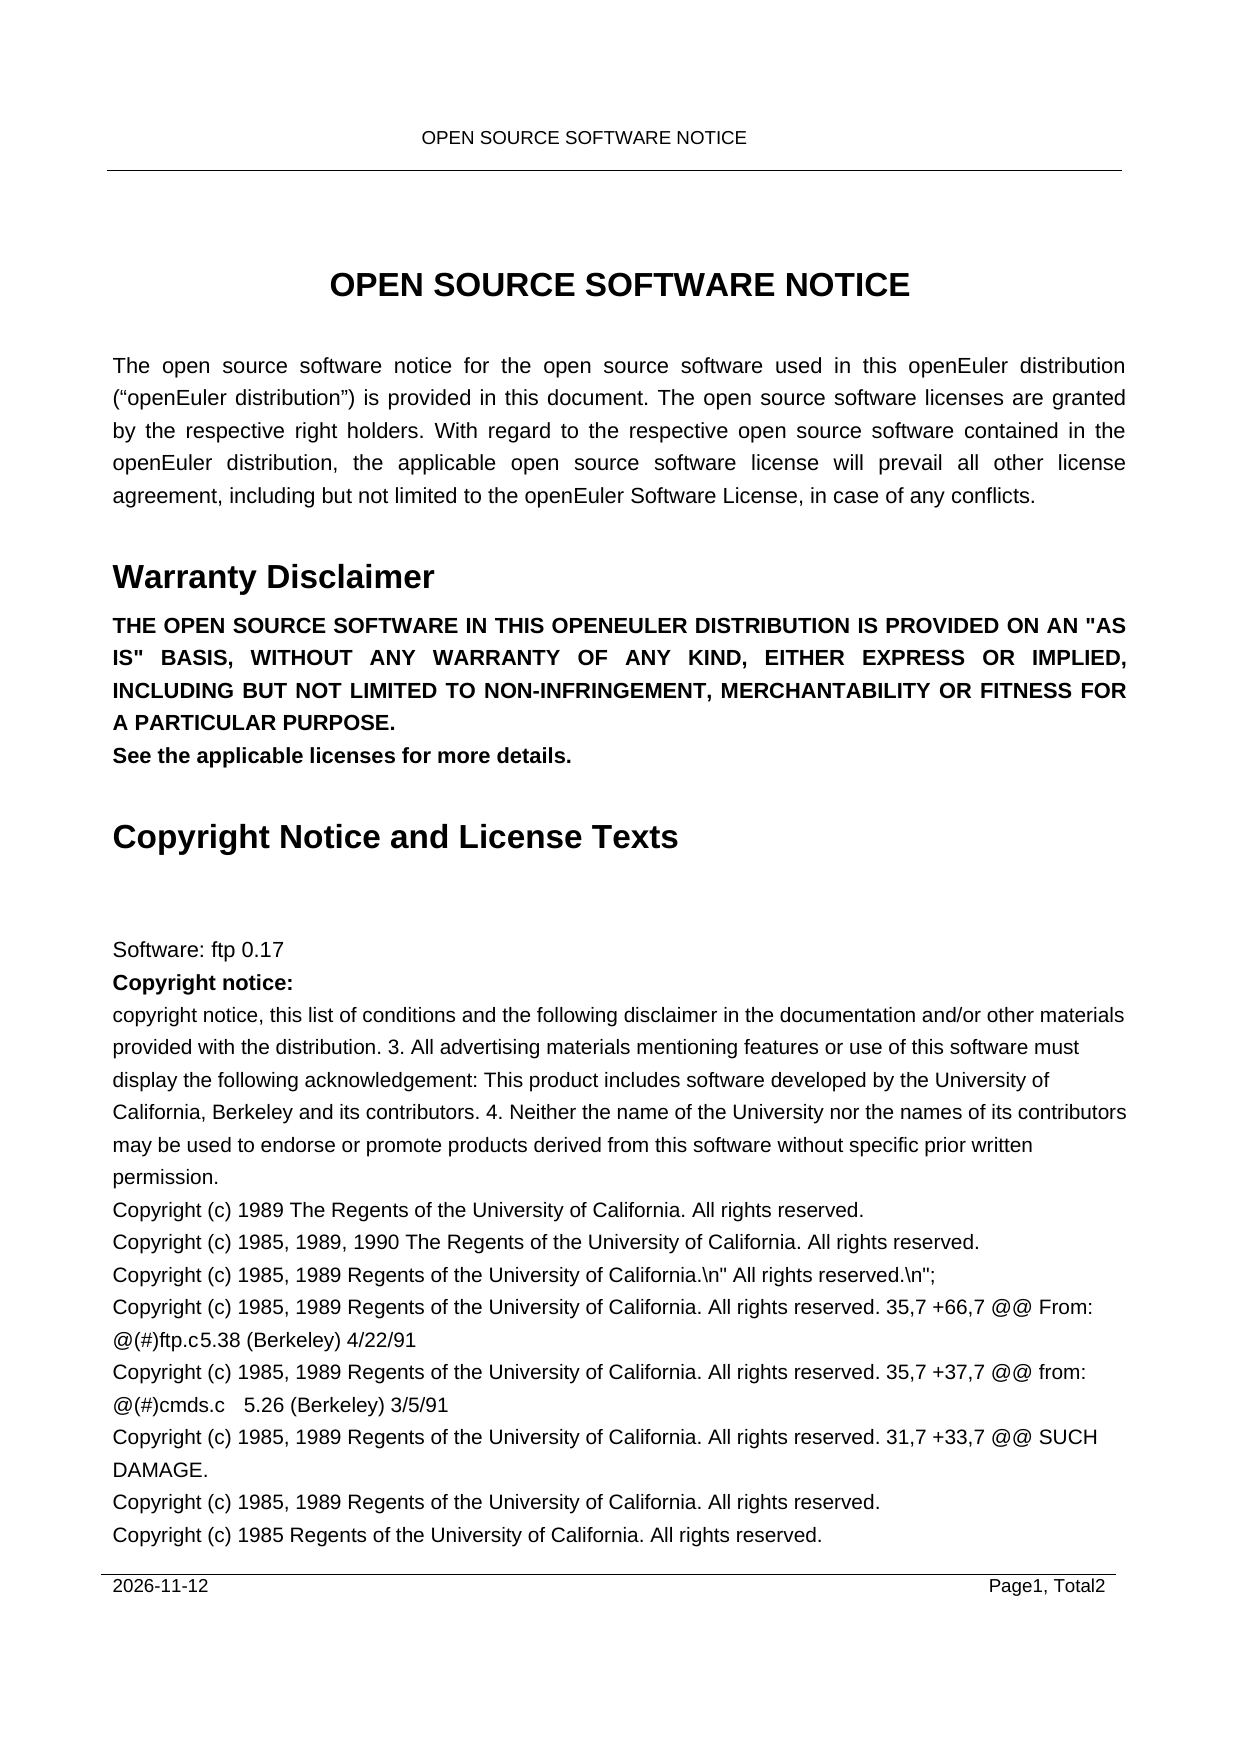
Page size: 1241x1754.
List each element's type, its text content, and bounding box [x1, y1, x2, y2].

text Warranty Disclaimer [112, 544, 1128, 609]
text Copyright (c) 1989 The Regents of the University of California. All rights reserved. [112, 1193, 1128, 1226]
text THE OPEN SOURCE SOFTWARE IN THIS OPENEULER DISTRIBUTION IS PROVIDED ON AN "AS IS" BASIS, WITHOUT ANY WARRANTY OF ANY KIND, EITHER EXPRESS OR IMPLIED, INCLUDING BUT NOT LIMITED TO NON-INFRINGEMENT, MERCHANTABILITY OR FITNESS FOR A PARTICULAR PURPOSE. See the applicable licenses for more details. [112, 609, 1128, 771]
text Copyright (c) 1985, 1989 Regents of the University of California. All rights reserved. 35,7 +37,7 @@ from: @(#)cmds.c 5.26 (Berkeley) 3/5/91 [112, 1356, 1128, 1421]
text Copyright (c) 1985 Regents of the University of California. All rights reserved. [112, 1518, 1128, 1551]
text copyright notice, this list of conditions and the following disclaimer in the documentation and/or other materials provided with the distribution. 3. All advertising materials mentioning features or use of this software must display the following acknowledgement: This product includes software developed by the University of California, Berkeley and its contributors. 4. Neither the name of the University nor the names of its contributors may be used to endorse or promote products derived from this software without specific prior written permission. [112, 998, 1128, 1193]
text Copyright (c) 1985, 1989 Regents of the University of California. All rights reserved. [112, 1486, 1128, 1518]
text Software: ftp 0.17 [112, 933, 1128, 966]
text Copyright notice: [112, 966, 1128, 998]
text Copyright (c) 1985, 1989 Regents of the University of California.\n" All rights reserved.\n"; [112, 1258, 1128, 1291]
text OPEN SOURCE SOFTWARE NOTICE [112, 251, 1128, 316]
text Copyright (c) 1985, 1989 Regents of the University of California. All rights reserved. 31,7 +33,7 @@ SUCH DAMAGE. [112, 1421, 1128, 1486]
text The open source software notice for the open source software used in this openEuler distribution (“openEuler distribution”) is provided in this document. The open source software licenses are granted by the respective right holders. With regard to the respective open source software contained in the openEuler distribution, the applicable open source software license will prevail all other license agreement, including but not limited to the openEuler Software License, in case of any conflicts. [112, 349, 1128, 511]
text Copyright Notice and License Texts [112, 804, 1128, 869]
text Copyright (c) 1985, 1989, 1990 The Regents of the University of California. All rights reserved. [112, 1226, 1128, 1258]
text Copyright (c) 1985, 1989 Regents of the University of California. All rights reserved. 35,7 +66,7 @@ From: @(#)ftp.c 5.38 (Berkeley) 4/22/91 [112, 1291, 1128, 1356]
